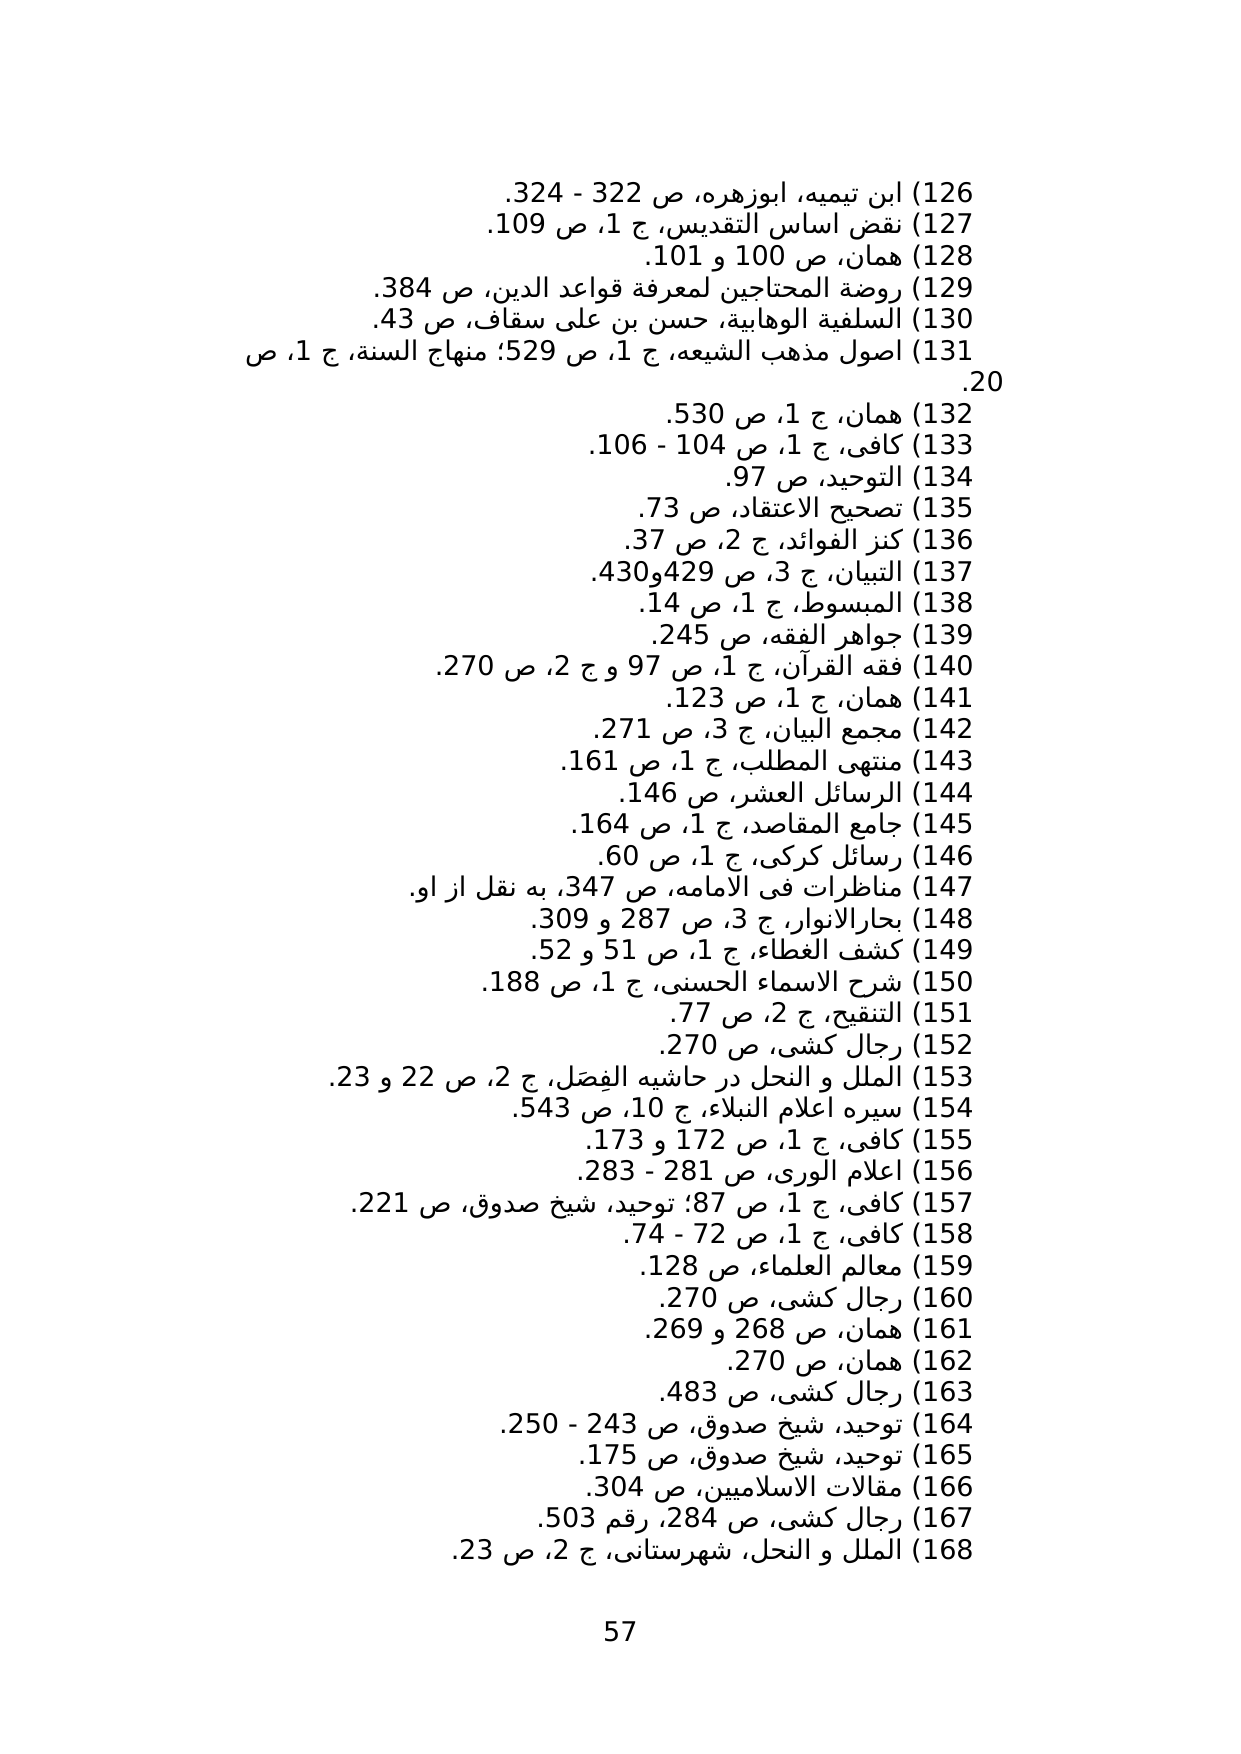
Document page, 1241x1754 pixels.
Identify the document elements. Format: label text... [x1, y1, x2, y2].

text 133) کافی، ج 1، ص 104 - 106. [236, 430, 1004, 461]
text 156) اعلام الوری، ص 281 - 283. [236, 1156, 1004, 1187]
text 155) کافی، ج 1، ص 172 و 173. [236, 1124, 1004, 1156]
text 139) جواهر الفقه، ص 245. [236, 619, 1004, 651]
text 153) الملل و النحل در حاشیه الفِصَل، ج 2، ص 22 و 23. [236, 1061, 1004, 1092]
text 163) رجال کشی، ص 483. [236, 1377, 1004, 1408]
text 138) المبسوط، ج 1، ص 14. [236, 587, 1004, 619]
text 144) الرسائل العشر، ص 146. [236, 777, 1004, 808]
text 159) معالم العلماء، ص 128. [236, 1250, 1004, 1282]
text 157) کافی، ج 1، ص 87؛ توحید، شیخ صدوق، ص 221. [236, 1187, 1004, 1219]
text 130) السلفیة الوهابیة، حسن بن علی سقاف، ص 43. [236, 303, 1004, 335]
text 154) سیره اعلام النبلاء، ج 10، ص 543. [236, 1092, 1004, 1124]
text 143) منتهی المطلب، ج 1، ص 161. [236, 745, 1004, 777]
text 161) همان، ص 268 و 269. [236, 1313, 1004, 1345]
text 167) رجال کشی، ص 284، رقم 503. [236, 1503, 1004, 1534]
text 128) همان، ص 100 و 101. [236, 240, 1004, 272]
text 134) التوحید، ص 97. [236, 461, 1004, 493]
text 158) کافی، ج 1، ص 72 - 74. [236, 1219, 1004, 1250]
text 142) مجمع البیان، ج 3، ص 271. [236, 714, 1004, 745]
text 148) بحارالانوار، ج 3، ص 287 و 309. [236, 903, 1004, 935]
text 131) اصول مذهب الشیعه، ج 1، ص 529؛ منهاج السنة، ج 1، ص 20. [236, 335, 1004, 398]
text 166) مقالات الاسلامیین، ص 304. [236, 1471, 1004, 1503]
text 136) کنز الفوائد، ج 2، ص 37. [236, 524, 1004, 556]
text 149) کشف الغطاء، ج 1، ص 51 و 52. [236, 935, 1004, 966]
text 164) توحید، شیخ صدوق، ص 243 - 250. [236, 1408, 1004, 1440]
text 168) الملل و النحل، شهرستانی، ج 2، ص 23. [236, 1534, 1004, 1566]
text 129) روضة المحتاجین لمعرفة قواعد الدین، ص 384. [236, 272, 1004, 303]
text 150) شرح الاسماء الحسنی، ج 1، ص 188. [236, 966, 1004, 998]
text 141) همان، ج 1، ص 123. [236, 682, 1004, 714]
text 146) رسائل کرکی، ج 1، ص 60. [236, 840, 1004, 872]
text 132) همان، ج 1، ص 530. [236, 398, 1004, 430]
text 147) مناظرات فی الامامه، ص 347، به نقل از او. [236, 872, 1004, 903]
text 165) توحید، شیخ صدوق، ص 175. [236, 1440, 1004, 1471]
text 152) رجال کشی، ص 270. [236, 1029, 1004, 1061]
text 137) التبیان، ج 3، ص 429و430. [236, 556, 1004, 587]
text 135) تصحیح الاعتقاد، ص 73. [236, 493, 1004, 524]
text 145) جامع المقاصد، ج 1، ص 164. [236, 808, 1004, 840]
text 140) فقه القرآن، ج 1، ص 97 و ج 2، ص 270. [236, 651, 1004, 682]
text 151) التنقیح، ج 2، ص 77. [236, 998, 1004, 1029]
text 126) ابن تیمیه، ابوزهره، ص 322 - 324. [236, 177, 1004, 209]
text 160) رجال کشی، ص 270. [236, 1282, 1004, 1313]
text 127) نقض اساس التقدیس، ج 1، ص 109. [236, 209, 1004, 240]
text 162) همان، ص 270. [236, 1345, 1004, 1377]
